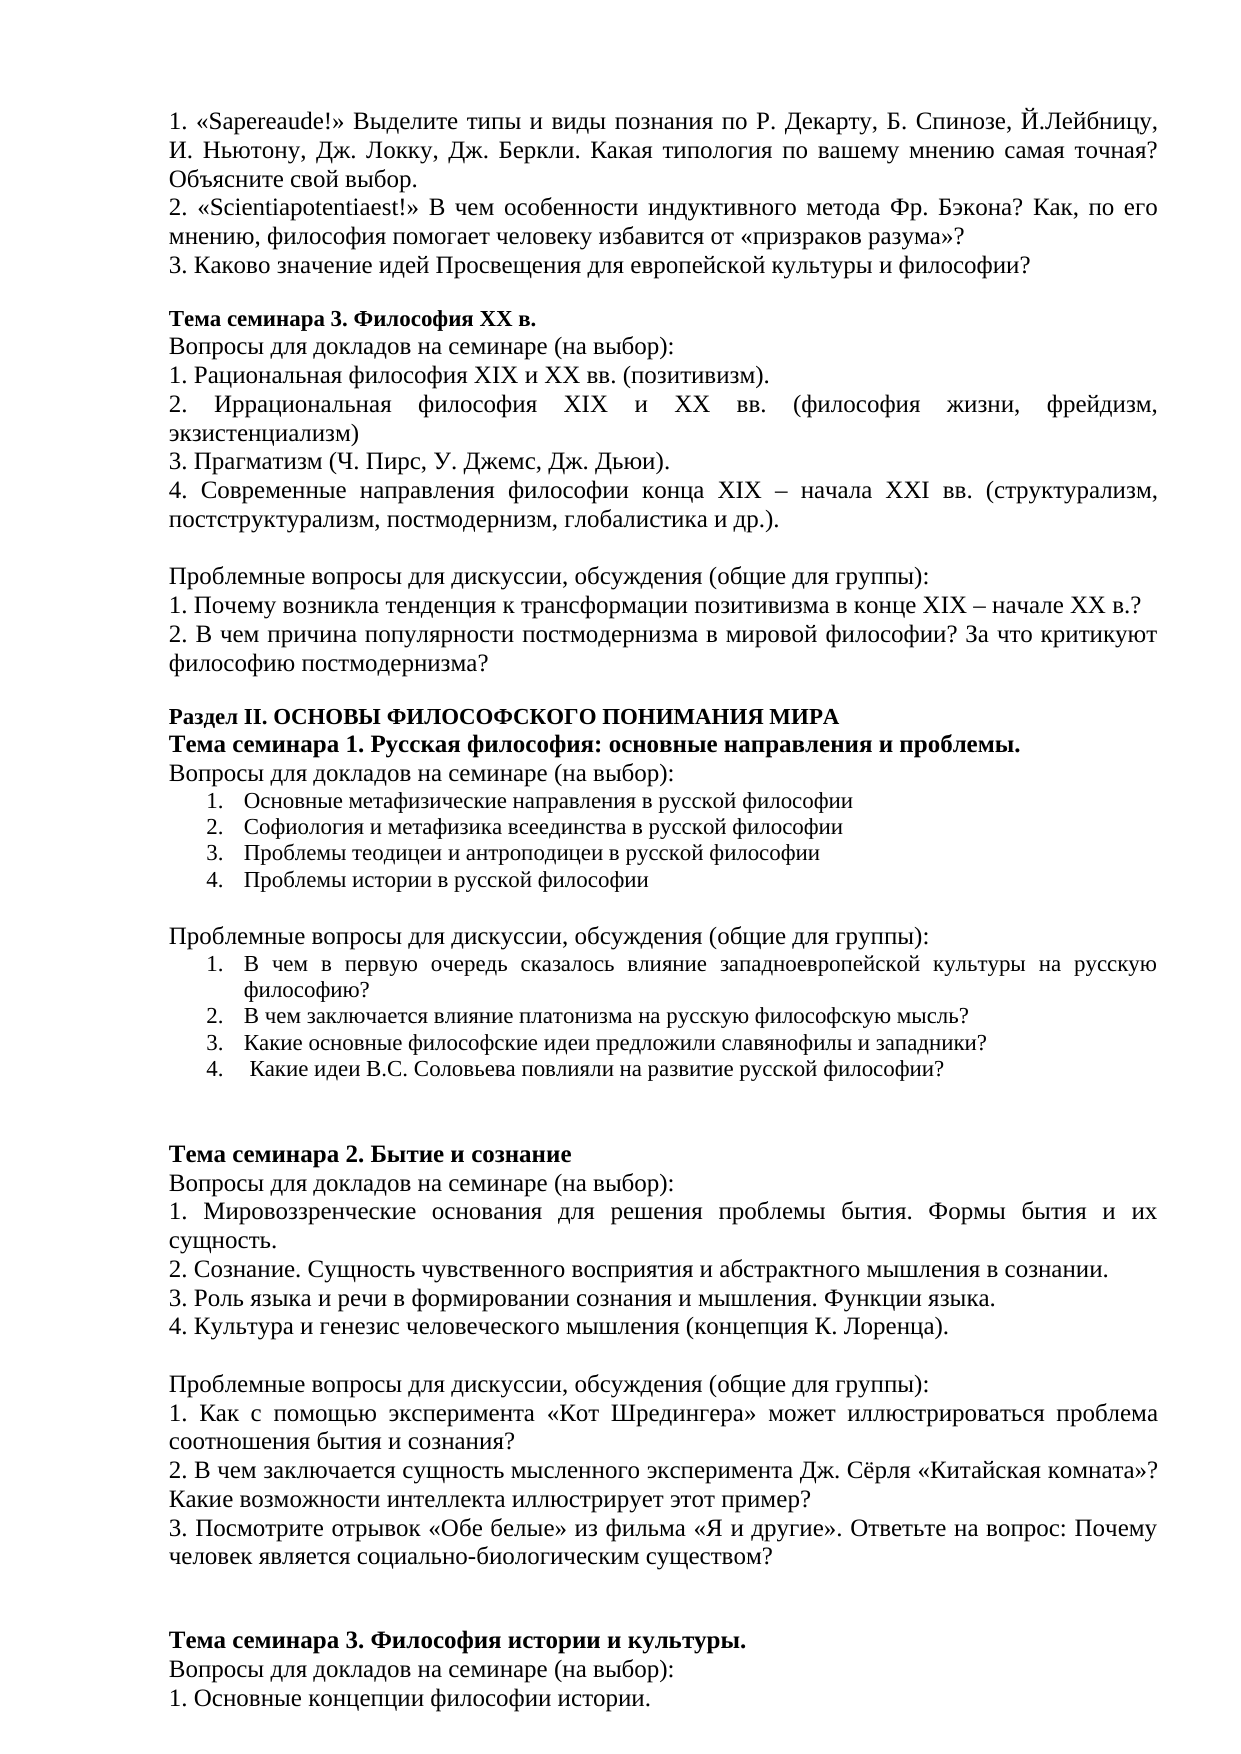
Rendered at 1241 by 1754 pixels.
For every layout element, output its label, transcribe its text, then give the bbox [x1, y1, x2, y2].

text 1. Как с помощью эксперимента «Кот Шредингера» может иллюстрироваться проблема соотношения бытия и сознания? [169, 1398, 1159, 1455]
text 1. Основные концепции философии истории. [169, 1683, 1159, 1711]
text 2. Иррациональная философия XIX и ХХ вв. (философия жизни, фрейдизм, экзистенциализм) [169, 389, 1159, 446]
text 3. Каково значение идей Просвещения для европейской культуры и философии? [169, 250, 1159, 279]
text Тема семинара 1. Русская философия: основные направления и проблемы. [169, 729, 1159, 758]
text 3. Посмотрите отрывок «Обе белые» из фильма «Я и другие». Ответьте на вопрос: Почему человек является социально-биологическим существом? [169, 1513, 1159, 1570]
text 2. «Scientiapotentiaest!» В чем особенности индуктивного метода Фр. Бэкона? Как, по его мнению, философия помогает человеку избавится от «призраков разума»? [169, 192, 1159, 250]
text Тема семинара 2. Бытие и сознание [169, 1139, 1159, 1168]
text Тема семинара 3. Философия истории и культуры. [169, 1625, 1159, 1654]
list Проблемы теодицеи и антроподицеи в русской философии [206, 839, 1159, 866]
list Какие основные философские идеи предложили славянофилы и западники? [206, 1029, 1159, 1055]
text Вопросы для докладов на семинаре (на выбор): [169, 1168, 1159, 1196]
text 3. Прагматизм (Ч. Пирс, У. Джемс, Дж. Дьюи). [169, 446, 1159, 475]
text Вопросы для докладов на семинаре (на выбор): [169, 758, 1159, 787]
text 1. Рациональная философия XIX и ХХ вв. (позитивизм). [169, 360, 1159, 389]
text 1. «Sapereaude!» Выделите типы и виды познания по Р. Декарту, Б. Спинозе, Й.Лейбницу, И. Ньютону, Дж. Локку, Дж. Беркли. Какая типология по вашему мнению самая точная? Объясните свой выбор. [169, 106, 1159, 192]
list В чем заключается влияние платонизма на русскую философскую мысль? [206, 1002, 1159, 1029]
text Проблемные вопросы для дискуссии, обсуждения (общие для группы): [169, 921, 1159, 949]
text Тема семинара 3. Философия ХХ в. [169, 305, 1159, 331]
text 3. Роль языка и речи в формировании сознания и мышления. Функции языка. [169, 1283, 1159, 1311]
list Какие идеи В.С. Соловьева повлияли на развитие русской философии? [206, 1055, 1159, 1081]
text 2. В чем заключается сущность мысленного эксперимента Дж. Сёрля «Китайская комната»? Какие возможности интеллекта иллюстрирует этот пример? [169, 1455, 1159, 1513]
list Софиология и метафизика всеединства в русской философии [206, 813, 1159, 839]
text 1. Мировоззренческие основания для решения проблемы бытия. Формы бытия и их сущность. [169, 1196, 1159, 1254]
list Проблемы истории в русской философии [206, 866, 1159, 892]
list Основные метафизические направления в русской философии [206, 787, 1159, 813]
text Проблемные вопросы для дискуссии, обсуждения (общие для группы): [169, 1369, 1159, 1398]
text Раздел II. ОСНОВЫ ФИЛОСОФСКОГО ПОНИМАНИЯ МИРА [169, 703, 1159, 729]
text 4. Современные направления философии конца XIX – начала ХХI вв. (структурализм, постструктурализм, постмодернизм, глобалистика и др.). [169, 475, 1159, 533]
text Проблемные вопросы для дискуссии, обсуждения (общие для группы): [169, 561, 1159, 590]
text 2. В чем причина популярности постмодернизма в мировой философии? За что критикуют философию постмодернизма? [169, 619, 1159, 676]
list В чем в первую очередь сказалось влияние западноевропейской культуры на русскую философию? [206, 949, 1159, 1002]
text 1. Почему возникла тенденция к трансформации позитивизма в конце XIX – начале XX в.? [169, 590, 1159, 619]
text Вопросы для докладов на семинаре (на выбор): [169, 1654, 1159, 1683]
text 4. Культура и генезис человеческого мышления (концепция К. Лоренца). [169, 1311, 1159, 1340]
text 2. Сознание. Сущность чувственного восприятия и абстрактного мышления в сознании. [169, 1254, 1159, 1283]
text Вопросы для докладов на семинаре (на выбор): [169, 331, 1159, 360]
